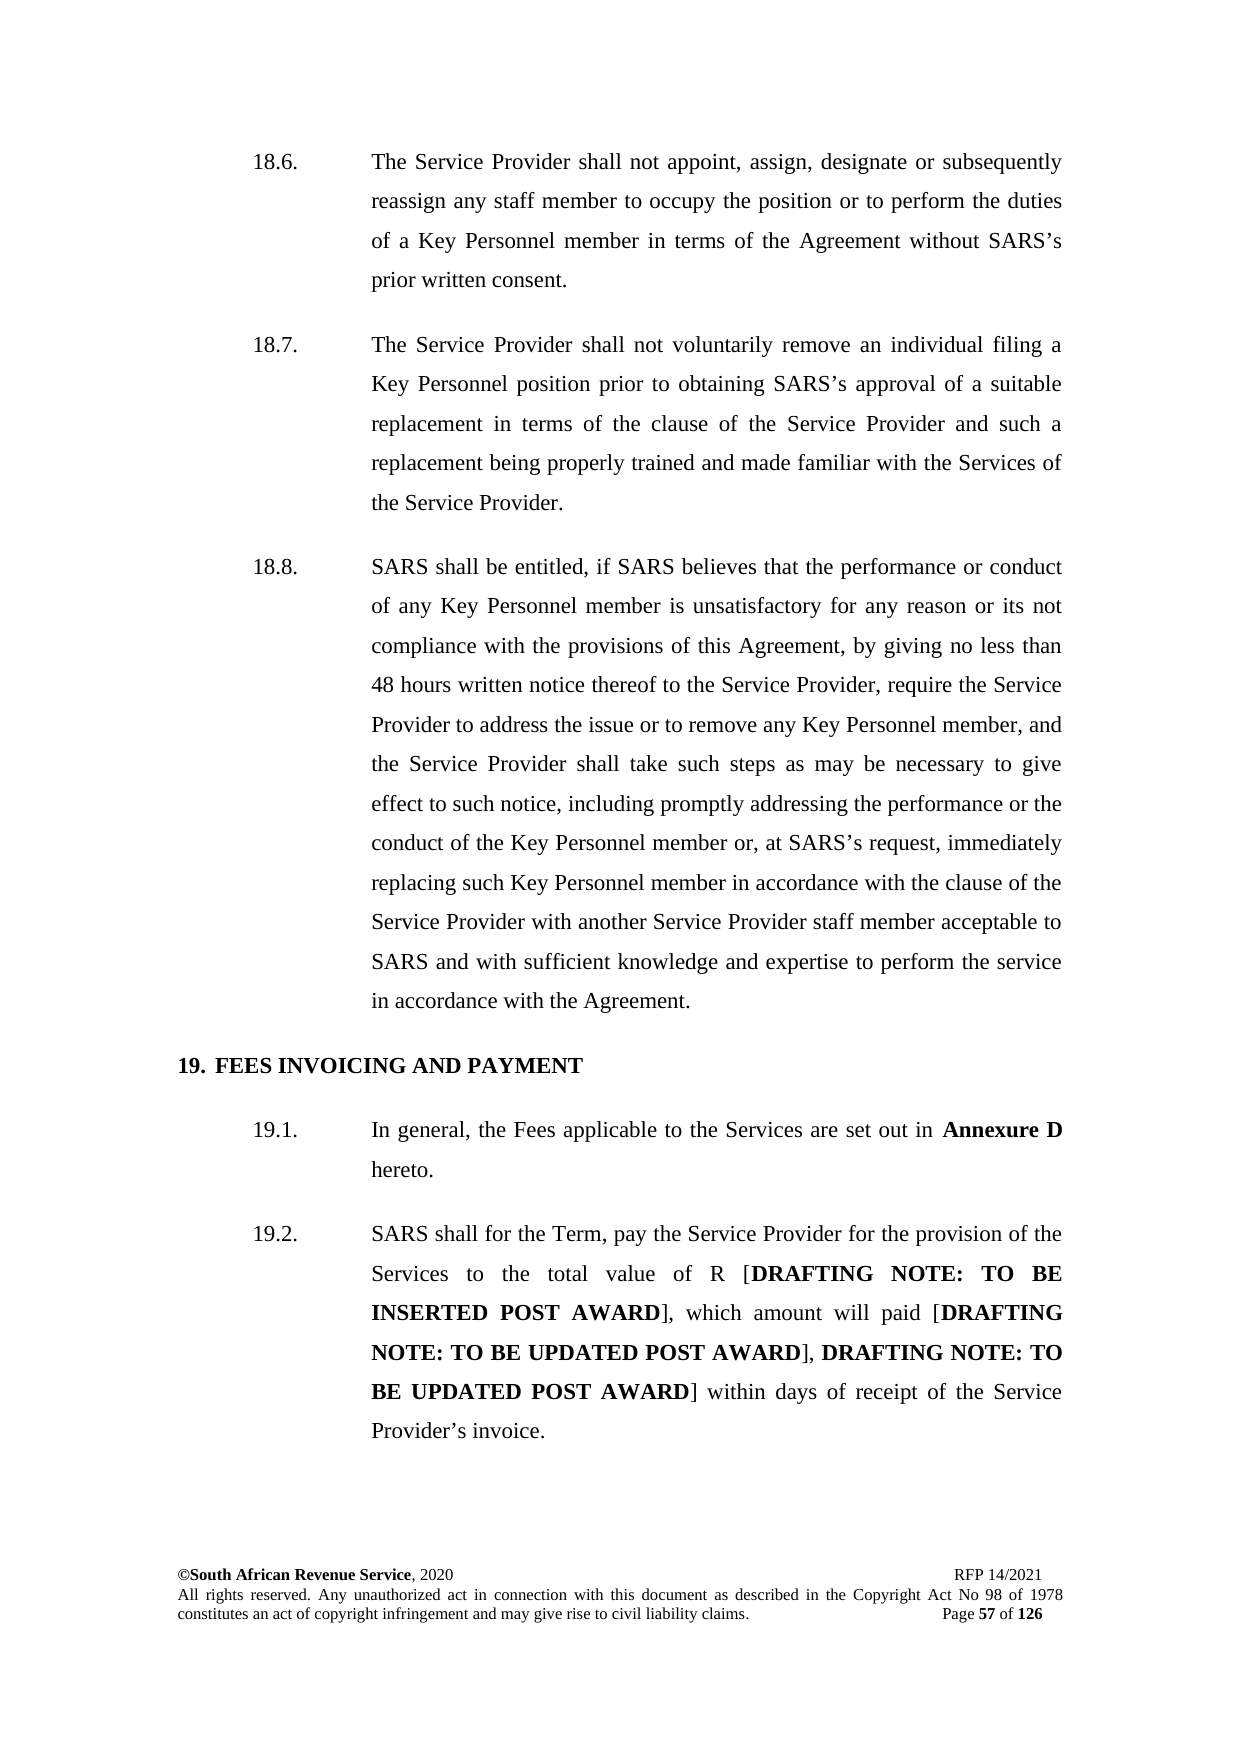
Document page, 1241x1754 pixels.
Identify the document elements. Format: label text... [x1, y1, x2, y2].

list SARS shall for the Term, pay the Service Provider for the provision of the Services to the total value of R [DRAFTING NOTE: TO BE INSERTED POST AWARD], which amount will paid [DRAFTING NOTE: TO BE UPDATED POST AWARD], DRAFTING NOTE: TO BE UPDATED POST AWARD] within days of receipt of the Service Provider’s invoice. [252, 1220, 1063, 1444]
list The Service Provider shall not appoint, assign, designate or subsequently reassign any staff member to occupy the position or to perform the duties of a Key Personnel member in terms of the Agreement without SARS’s prior written consent. [252, 148, 1063, 292]
list The Service Provider shall not voluntarily remove an individual filing a Key Personnel position prior to obtaining SARS’s approval of a suitable replacement in terms of the clause of the Service Provider and such a replacement being properly trained and made familiar with the Services of the Service Provider. [252, 331, 1063, 515]
list SARS shall be entitled, if SARS believes that the performance or conduct of any Key Personnel member is unsatisfactory for any reason or its not compliance with the provisions of this Agreement, by giving no less than 48 hours written notice thereof to the Service Provider, require the Service Provider to address the issue or to remove any Key Personnel member, and the Service Provider shall take such steps as may be necessary to give effect to such notice, including promptly addressing the performance or the conduct of the Key Personnel member or, at SARS’s request, immediately replacing such Key Personnel member in accordance with the clause of the Service Provider with another Service Provider staff member acceptable to SARS and with sufficient knowledge and expertise to perform the service in accordance with the Agreement. [252, 553, 1063, 1014]
list FEES invoicing and PAYMENT [177, 1052, 1063, 1078]
list In general, the Fees applicable to the Services are set out in Annexure D hereto. [252, 1116, 1063, 1182]
